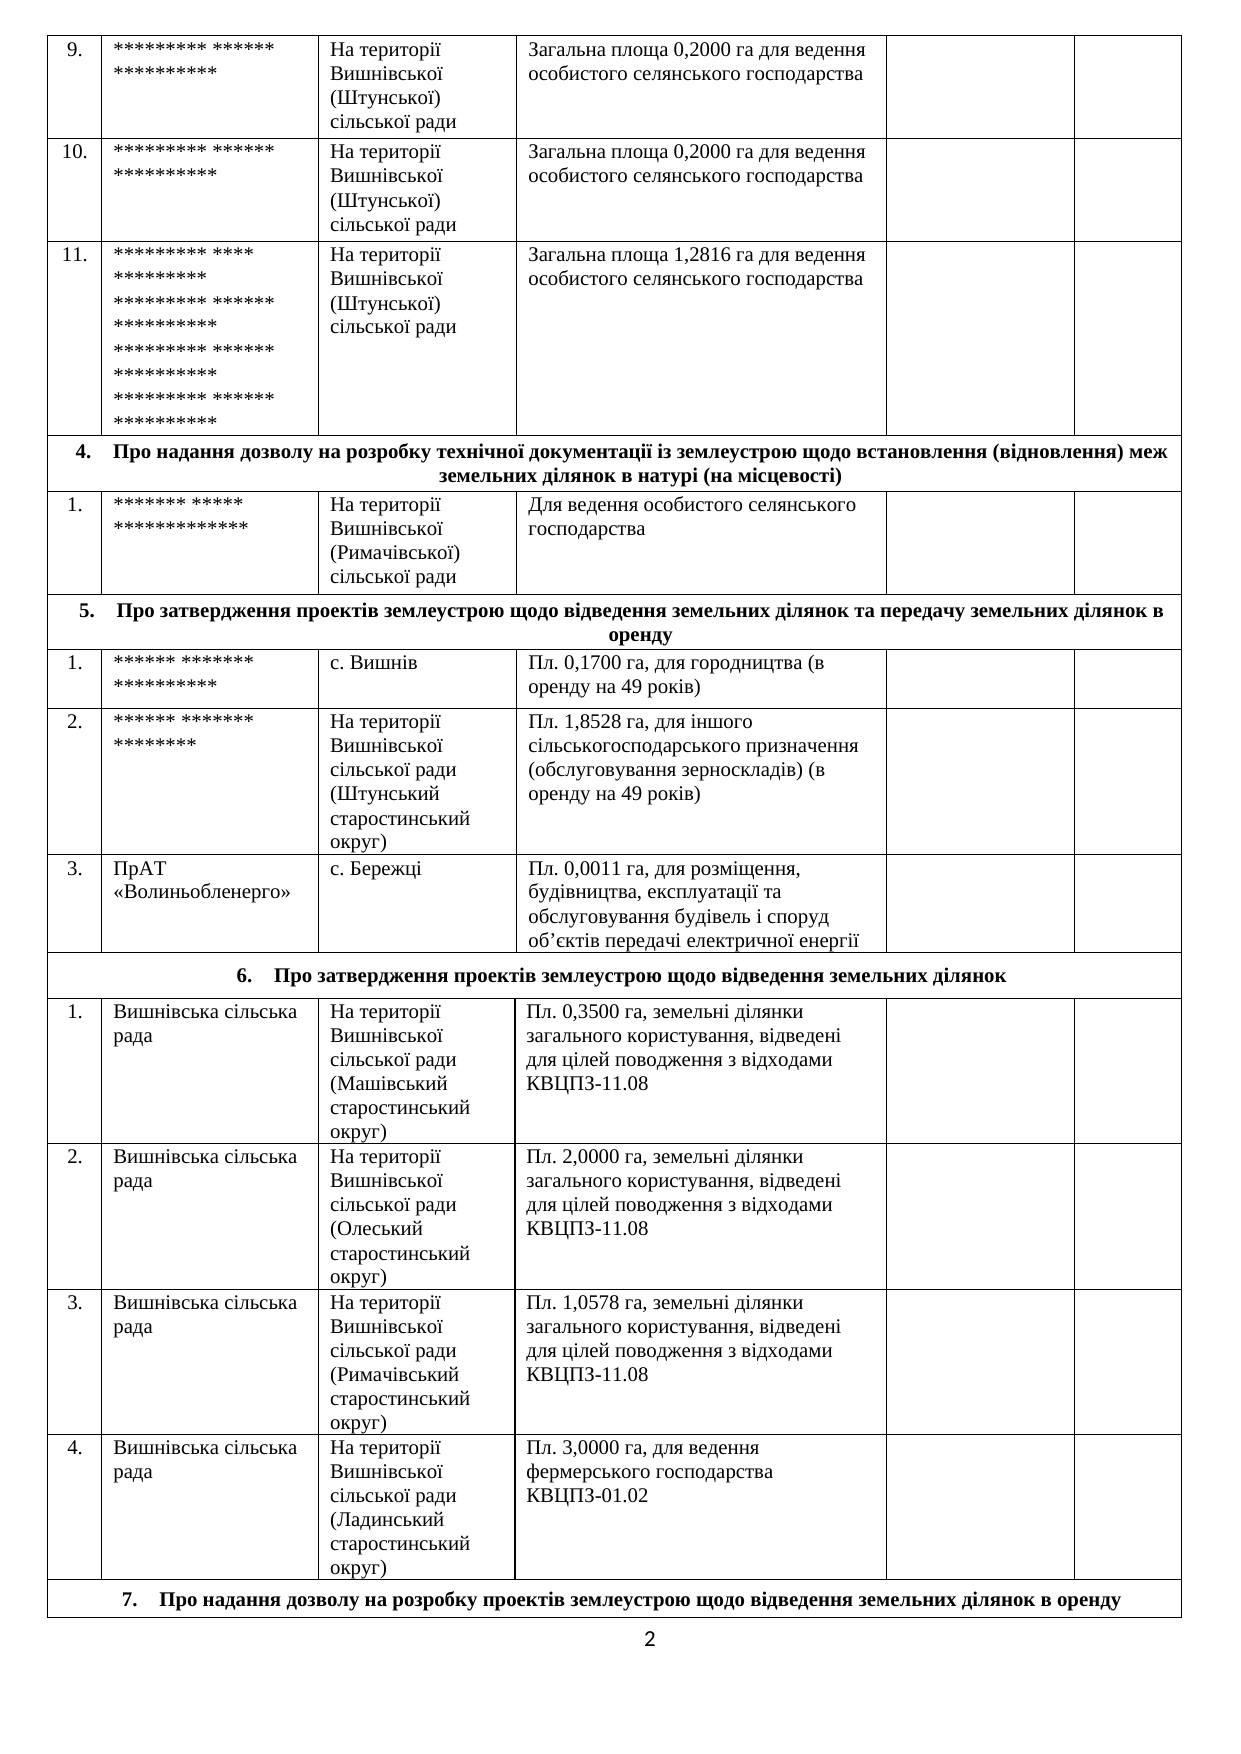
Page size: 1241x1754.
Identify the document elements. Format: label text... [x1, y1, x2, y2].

table_cell [1075, 1290, 1181, 1434]
table_cell ПрАТ «Волиньобленерго» [102, 855, 318, 952]
table_cell 4. [48, 1435, 101, 1579]
table_cell ****** ******* ******** [102, 709, 318, 854]
table_cell На території Вишнівської сільської ради (Олеський старостинський округ) [319, 1144, 514, 1288]
table_cell [887, 492, 1074, 594]
table_cell 1. [48, 999, 101, 1143]
table_cell Вишнівська сільська рада [102, 1290, 318, 1434]
table_cell с. Бережці [319, 855, 516, 952]
table_cell [1075, 999, 1181, 1143]
table_cell 3. [48, 1290, 101, 1434]
table_cell На території Вишнівської (Римачівської) сільської ради [319, 492, 516, 594]
table_cell 1. [48, 650, 101, 708]
table_cell [887, 36, 1074, 138]
table_cell 9. [48, 36, 101, 138]
table_cell [887, 1435, 1074, 1579]
table_cell [1075, 709, 1181, 854]
table_cell Пл. 1,0578 га, земельні ділянки загального користування, відведені для цілей поводження з відходами КВЦПЗ-11.08 [516, 1290, 886, 1434]
table_cell [1075, 650, 1181, 708]
table_cell 10. [48, 139, 101, 241]
table_cell [887, 709, 1074, 854]
table_cell [887, 855, 1074, 952]
table_cell [887, 1144, 1074, 1288]
table_cell [1075, 1435, 1181, 1579]
table_cell На території Вишнівської сільської ради (Машівський старостинський округ) [319, 999, 514, 1143]
table_cell [887, 1290, 1074, 1434]
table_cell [319, 139, 516, 241]
table_cell Пл. 2,0000 га, земельні ділянки загального користування, відведені для цілей поводження з відходами КВЦПЗ-11.08 [516, 1144, 886, 1288]
table_cell 2. [48, 709, 101, 854]
table_cell Вишнівська сільська рада [102, 1435, 318, 1579]
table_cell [102, 139, 318, 241]
table_cell ******* ***** ************* [102, 492, 318, 594]
table_cell [1075, 36, 1181, 138]
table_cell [517, 36, 886, 138]
table_cell Загальна площа 1,2816 га для ведення особистого селянського господарства [517, 242, 886, 435]
table_cell Про затвердження проектів землеустрою щодо відведення земельних ділянок та передачу земельних ділянок в оренду [48, 595, 1181, 649]
table_cell Пл. 1,8528 га, для іншого сільськогосподарського призначення (обслуговування зерноскладів) (в оренду на 49 років) [517, 709, 886, 854]
table_cell [1075, 139, 1181, 241]
table_cell 11. [48, 242, 101, 435]
table_cell 1. [48, 492, 101, 594]
table_cell [887, 242, 1074, 435]
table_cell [102, 36, 318, 138]
table_cell [887, 139, 1074, 241]
table_cell Пл. 0,0011 га, для розміщення, будівництва, експлуатації та обслуговування будівель і споруд об’єктів передачі електричної енергії [517, 855, 886, 952]
table_cell Пл. 0,1700 га, для городництва (в оренду на 49 років) [517, 650, 886, 708]
table_cell Вишнівська сільська рада [102, 1144, 318, 1288]
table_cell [319, 36, 516, 138]
table_cell 2. [48, 1144, 101, 1288]
table_cell [887, 999, 1074, 1143]
table_cell На території Вишнівської сільської ради (Ладинський старостинський округ) [319, 1435, 514, 1579]
table_cell [887, 650, 1074, 708]
table_cell Пл. 0,3500 га, земельні ділянки загального користування, відведені для цілей поводження з відходами КВЦПЗ-11.08 [516, 999, 886, 1143]
table_cell с. Вишнів [319, 650, 516, 708]
table_cell Про затвердження проектів землеустрою щодо відведення земельних ділянок [48, 953, 1181, 998]
table_cell 3. [48, 855, 101, 952]
table_cell [1075, 1144, 1181, 1288]
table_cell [517, 139, 886, 241]
table_cell На території Вишнівської сільської ради (Римачівський старостинський округ) [319, 1290, 514, 1434]
table_cell [1075, 855, 1181, 952]
table_cell На території Вишнівської сільської ради (Штунський старостинський округ) [319, 709, 516, 854]
table_cell ****** ******* ********** [102, 650, 318, 708]
table_cell Про надання дозволу на розробку проектів землеустрою щодо відведення земельних ділянок в оренду [48, 1580, 1181, 1617]
table_cell Для ведення особистого селянського господарства [517, 492, 886, 594]
table_cell Вишнівська сільська рада [102, 999, 318, 1143]
table_cell На території Вишнівської (Штунської) сільської ради [319, 242, 516, 435]
table_cell ********* **** ********* ********* ****** ********** ********* ****** ********** ********* ****** ********** [102, 242, 318, 435]
table_cell [1075, 492, 1181, 594]
table_cell Пл. 3,0000 га, для ведення фермерського господарства КВЦПЗ-01.02 [516, 1435, 886, 1579]
table_cell [1075, 242, 1181, 435]
table_cell Про надання дозволу на розробку технічної документації із землеустрою щодо встановлення (відновлення) меж земельних ділянок в натурі (на місцевості) [48, 436, 1181, 491]
